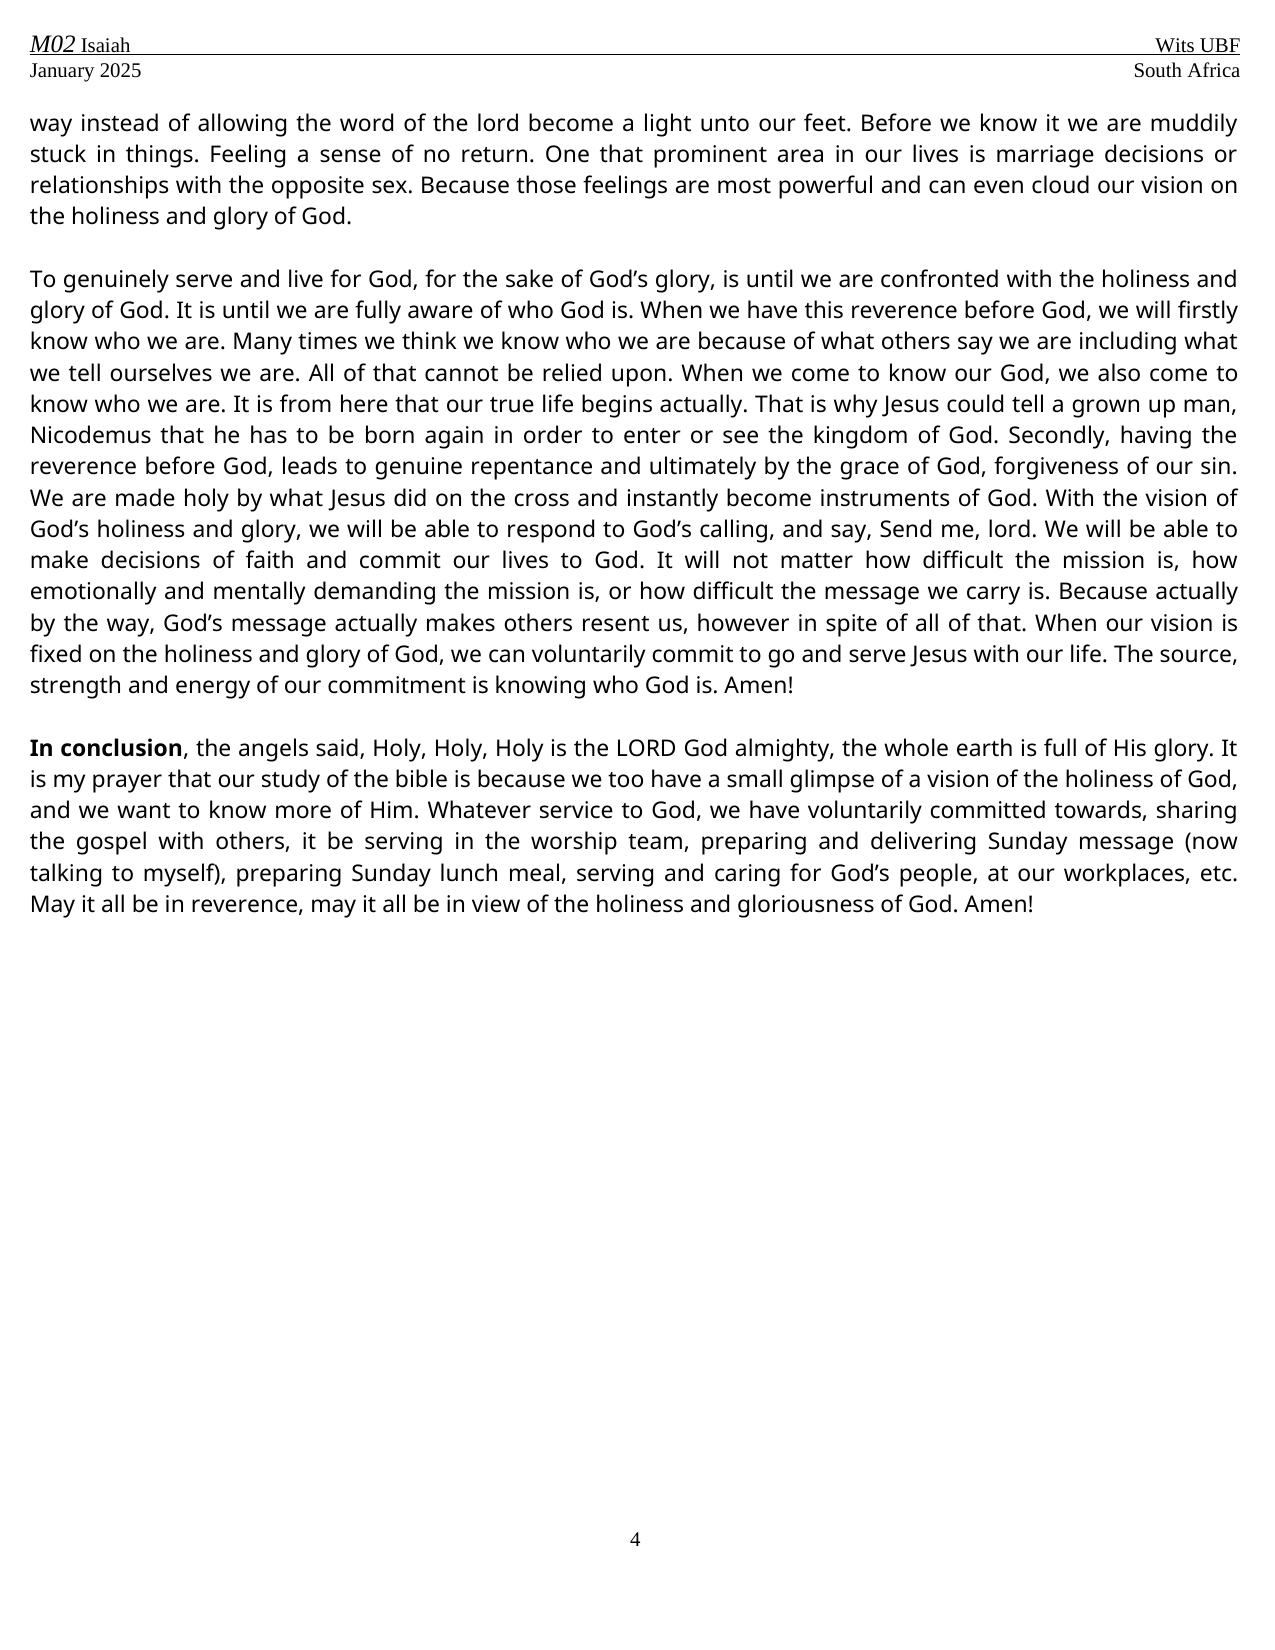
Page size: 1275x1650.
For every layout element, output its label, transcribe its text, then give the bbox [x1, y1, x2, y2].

text To genuinely serve and live for God, for the sake of God’s glory, is until we are confronted with the holiness and glory of God. It is until we are fully aware of who God is. When we have this reverence before God, we will firstly know who we are. Many times we think we know who we are because of what others say we are including what we tell ourselves we are. All of that cannot be relied upon. When we come to know our God, we also come to know who we are. It is from here that our true life begins actually. That is why Jesus could tell a grown up man, Nicodemus that he has to be born again in order to enter or see the kingdom of God. Secondly, having the reverence before God, leads to genuine repentance and ultimately by the grace of God, forgiveness of our sin. We are made holy by what Jesus did on the cross and instantly become instruments of God. With the vision of God’s holiness and glory, we will be able to respond to God’s calling, and say, Send me, lord. We will be able to make decisions of faith and commit our lives to God. It will not matter how difficult the mission is, how emotionally and mentally demanding the mission is, or how difficult the message we carry is. Because actually by the way, God’s message actually makes others resent us, however in spite of all of that. When our vision is fixed on the holiness and glory of God, we can voluntarily commit to go and serve Jesus with our life. The source, strength and energy of our commitment is knowing who God is. Amen! [29, 263, 1240, 700]
text In conclusion, the angels said, Holy, Holy, Holy is the LORD God almighty, the whole earth is full of His glory. It is my prayer that our study of the bible is because we too have a small glimpse of a vision of the holiness of God, and we want to know more of Him. Whatever service to God, we have voluntarily committed towards, sharing the gospel with others, it be serving in the worship team, preparing and delivering Sunday message (now talking to myself), preparing Sunday lunch meal, serving and caring for God’s people, at our workplaces, etc. May it all be in reverence, may it all be in view of the holiness and gloriousness of God. Amen! [29, 731, 1240, 919]
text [29, 106, 1240, 231]
